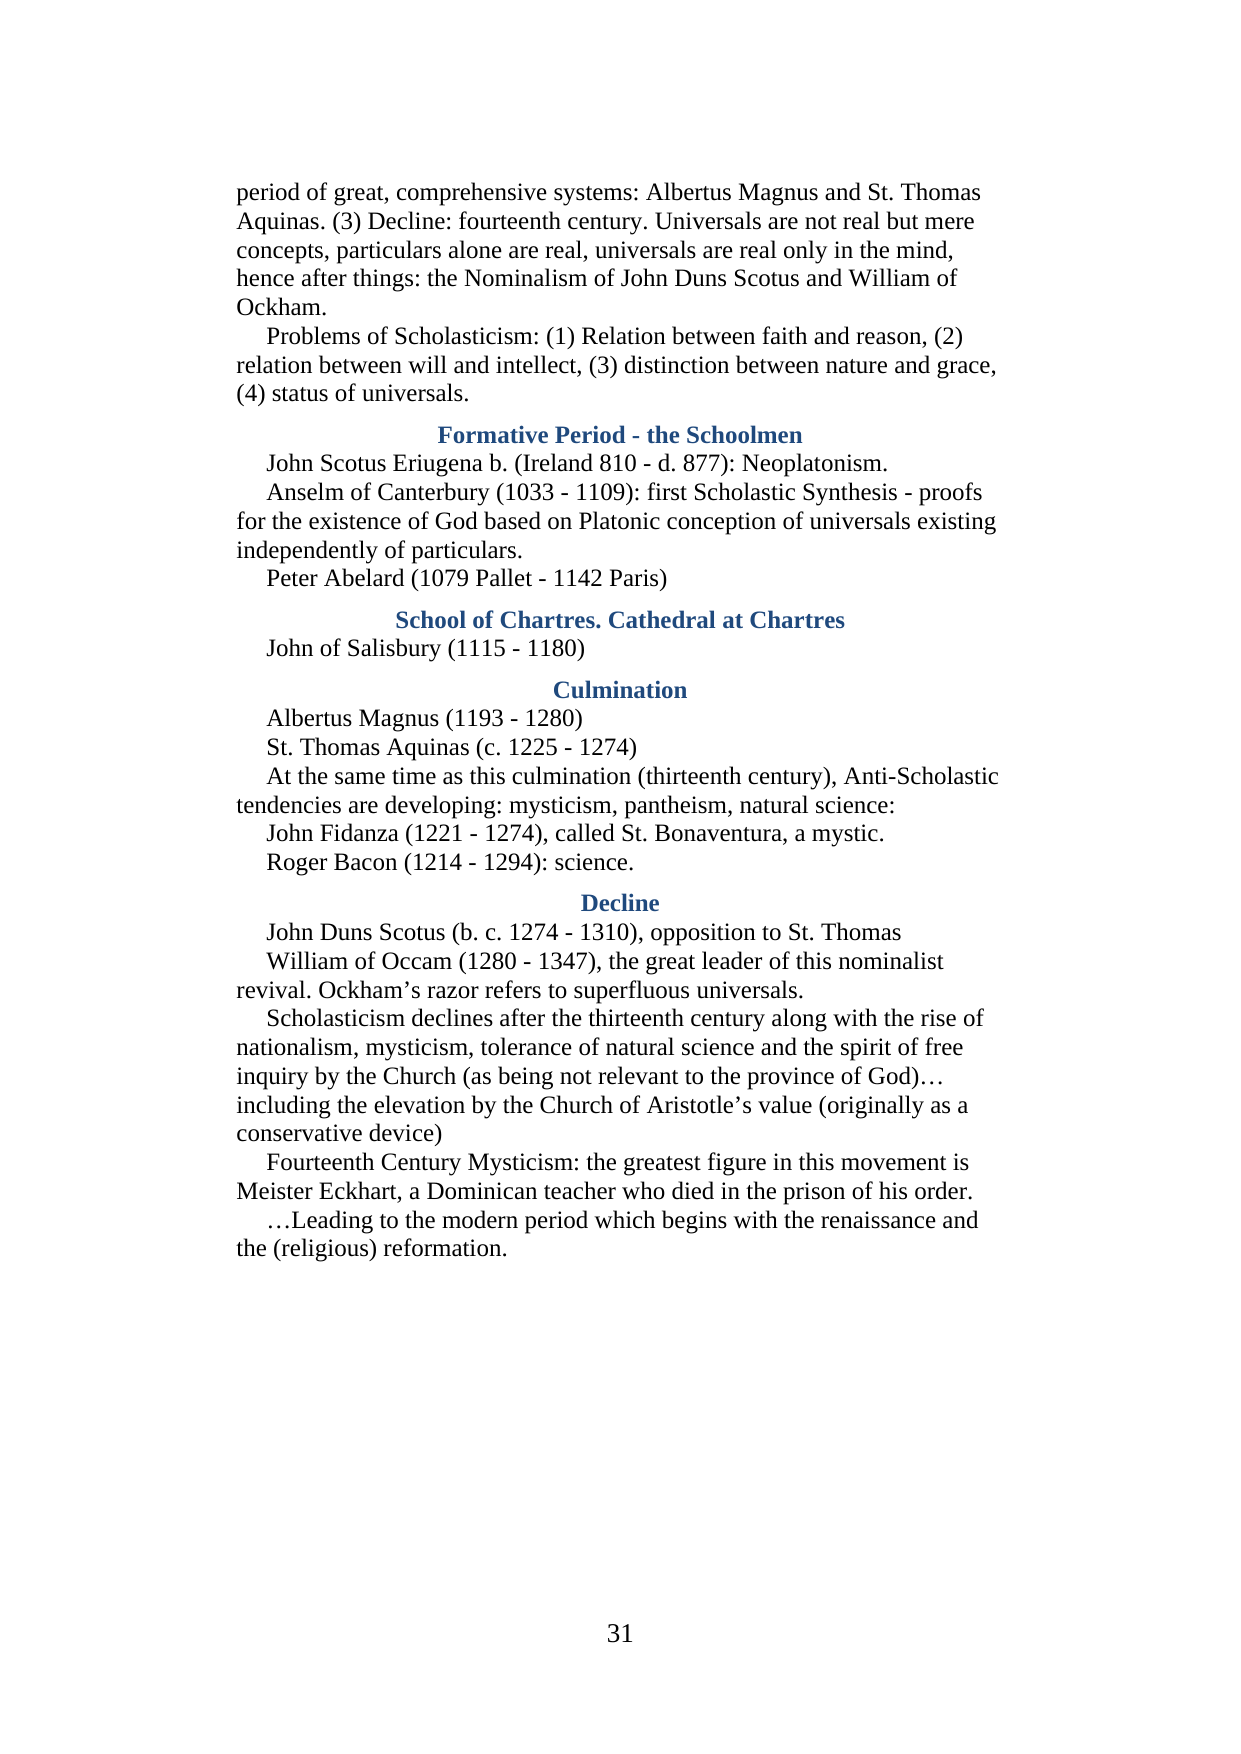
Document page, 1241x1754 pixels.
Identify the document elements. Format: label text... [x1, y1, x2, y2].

text Peter Abelard (1079 Pallet - 1142 Paris) [236, 563, 1004, 592]
text Anselm of Canterbury (1033 - 1109): first Scholastic Synthesis - proofs for the existence of God based on Platonic conception of universals existing independently of particulars. [236, 477, 1004, 563]
subtitle Decline [236, 888, 1004, 917]
text …Leading to the modern period which begins with the renaissance and the (religious) reformation. [236, 1205, 1004, 1262]
text John Scotus Eriugena b. (Ireland 810 - d. 877): Neoplatonism. [236, 448, 1004, 477]
text John Duns Scotus (b. c. 1274 - 1310), opposition to St. Thomas [236, 917, 1004, 946]
text William of Occam (1280 - 1347), the great leader of this nominalist revival. Ockham’s razor refers to superfluous universals. [236, 946, 1004, 1003]
text Roger Bacon (1214 - 1294): science. [236, 847, 1004, 876]
text Albertus Magnus (1193 - 1280) [236, 703, 1004, 732]
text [236, 177, 1004, 321]
text John Fidanza (1221 - 1274), called St. Bonaventura, a mystic. [236, 818, 1004, 847]
subtitle School of Chartres. Cathedral at Chartres [236, 605, 1004, 633]
text John of Salisbury (1115 - 1180) [236, 633, 1004, 662]
text Fourteenth Century Mysticism: the greatest figure in this movement is Meister Eckhart, a Dominican teacher who died in the prison of his order. [236, 1147, 1004, 1205]
text Problems of Scholasticism: (1) Relation between faith and reason, (2) relation between will and intellect, (3) distinction between nature and grace, (4) status of universals. [236, 321, 1004, 407]
subtitle Formative Period - the Schoolmen [236, 420, 1004, 448]
text St. Thomas Aquinas (c. 1225 - 1274) [236, 732, 1004, 761]
subtitle Culmination [236, 675, 1004, 703]
text At the same time as this culmination (thirteenth century), Anti-Scholastic tendencies are developing: mysticism, pantheism, natural science: [236, 761, 1004, 818]
text Scholasticism declines after the thirteenth century along with the rise of nationalism, mysticism, tolerance of natural science and the spirit of free inquiry by the Church (as being not relevant to the province of God)…including the elevation by the Church of Aristotle’s value (originally as a conservative device) [236, 1003, 1004, 1147]
